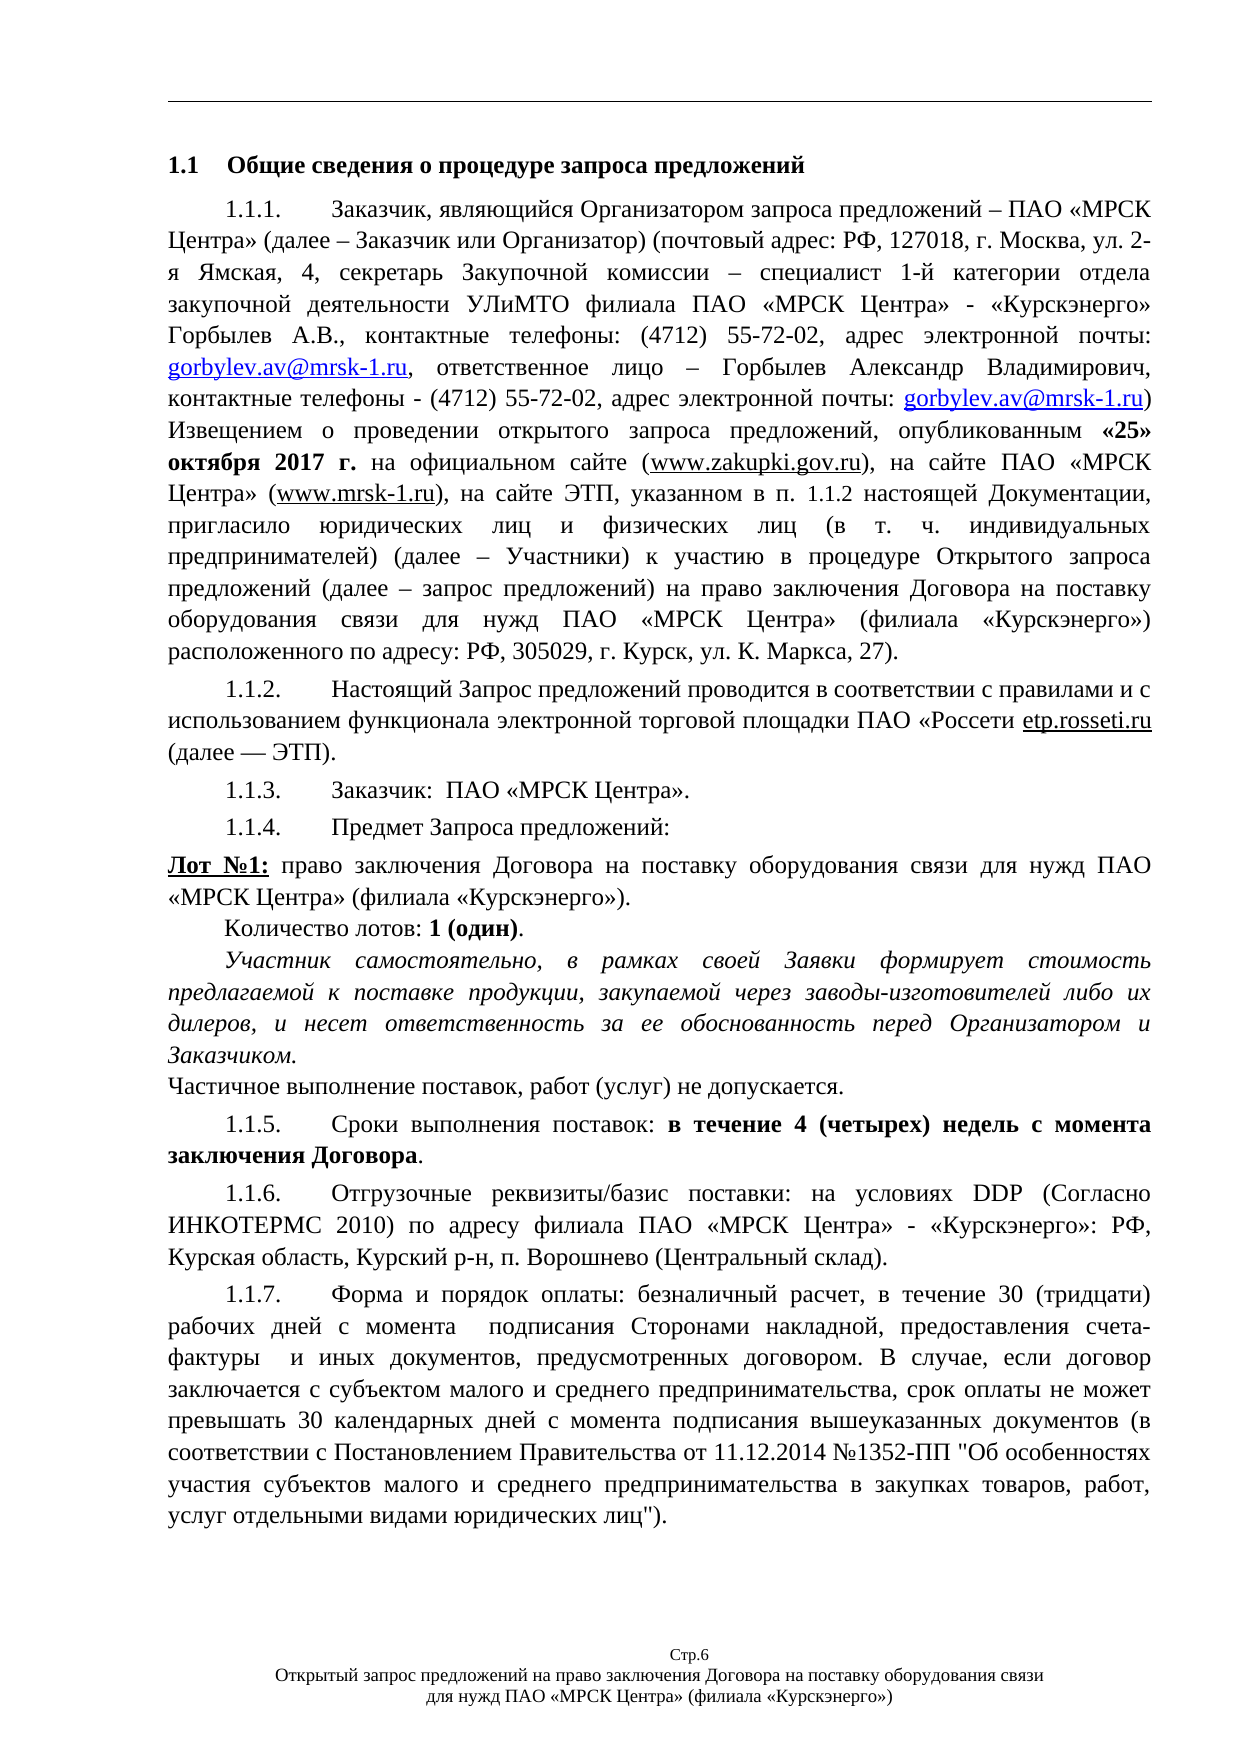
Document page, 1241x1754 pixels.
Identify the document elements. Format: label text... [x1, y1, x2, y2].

list Отгрузочные реквизиты/базис поставки: на условиях DDP (Согласно ИНКОТЕРМС 2010) по адресу филиала ПАО «МРСК Центра» - «Курскэнерго»: РФ, Курская область, Курский р-н, п. Ворошнево (Центральный склад). [168, 1178, 1152, 1270]
subtitle Общие сведения о процедуре запроса предложений [168, 150, 1152, 179]
list Заказчик: ПАО «МРСК Центра». [168, 775, 1152, 803]
text Количество лотов: 1 (один). [168, 913, 1152, 942]
list Форма и порядок оплаты: безналичный расчет, в течение 30 (тридцати) рабочих дней с момента подписания Сторонами накладной, предоставления счета-фактуры и иных документов, предусмотренных договором. В случае, если договор заключается с субъектом малого и среднего предпринимательства, срок оплаты не может превышать 30 календарных дней с момента подписания вышеуказанных документов (в соответствии с Постановлением Правительства от 11.12.2014 №1352-ПП "Об особенностях участия субъектов малого и среднего предпринимательства в закупках товаров, работ, услуг отдельными видами юридических лиц"). [168, 1279, 1152, 1529]
list Заказчик, являющийся Организатором запроса предложений – ПАО «МРСК Центра» (далее – Заказчик или Организатор) (почтовый адрес: РФ, 127018, г. Москва, ул. 2-я Ямская, 4, секретарь Закупочной комиссии – специалист 1-й категории отдела закупочной деятельности УЛиМТО филиала ПАО «МРСК Центра» - «Курскэнерго» Горбылев А.В., контактные телефоны: (4712) 55-72-02, адрес электронной почты: gorbylev.av@mrsk-1.ru, ответственное лицо – Горбылев Александр Владимирович, контактные телефоны - (4712) 55-72-02, адрес электронной почты: gorbylev.av@mrsk-1.ru) Извещением о проведении открытого запроса предложений, опубликованным «25» октября 2017 г. на официальном сайте (www.zakupki.gov.ru), на сайте ПАО «МРСК Центра» (www.mrsk-1.ru), на сайте ЭТП, указанном в п. 1.1.2 настоящей Документации, пригласило юридических лиц и физических лиц (в т. ч. индивидуальных предпринимателей) (далее – Участники) к участию в процедуре Открытого запроса предложений (далее – запрос предложений) на право заключения Договора на поставку оборудования связи для нужд ПАО «МРСК Центра» (филиала «Курскэнерго») расположенного по адресу: РФ, 305029, г. Курск, ул. К. Маркса, 27). [168, 194, 1152, 665]
text Лот №1: право заключения Договора на поставку оборудования связи для нужд ПАО «МРСК Центра» (филиала «Курскэнерго»). [168, 850, 1152, 911]
text Участник самостоятельно, в рамках своей Заявки формирует стоимость предлагаемой к поставке продукции, закупаемой через заводы-изготовителей либо их дилеров, и несет ответственность за ее обоснованность перед Организатором и Заказчиком. [168, 945, 1152, 1068]
list Предмет Запроса предложений: [168, 812, 1152, 841]
list Частичное выполнение поставок, работ (услуг) не допускается. [168, 1071, 1152, 1100]
list Настоящий Запрос предложений проводится в соответствии с правилами и с использованием функционала электронной торговой площадки ПАО «Россети etp.rosseti.ru (далее — ЭТП). [168, 674, 1152, 766]
list Сроки выполнения поставок: в течение 4 (четырех) недель с момента заключения Договора. [168, 1109, 1152, 1169]
